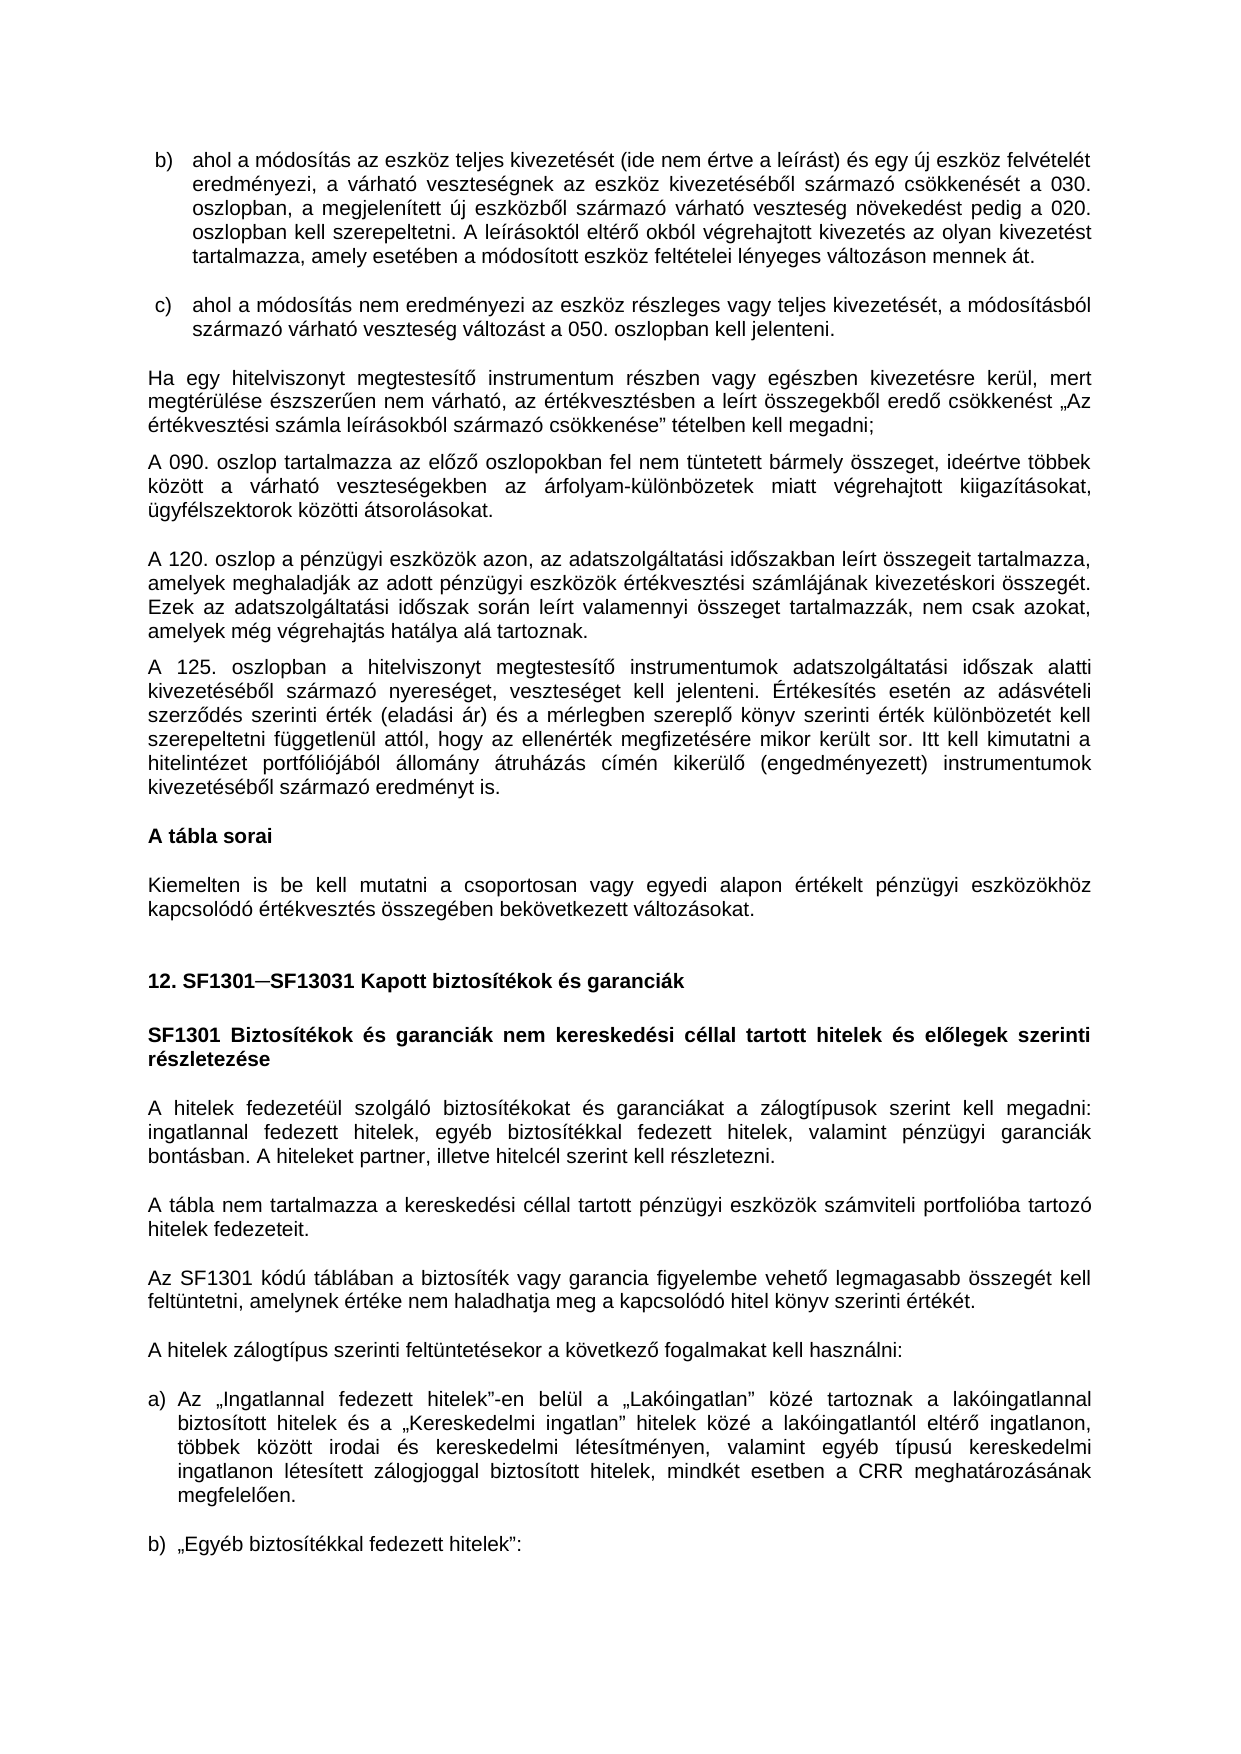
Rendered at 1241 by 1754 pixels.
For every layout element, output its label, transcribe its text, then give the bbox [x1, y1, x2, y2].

text Ha egy hitelviszonyt megtestesítő instrumentum részben vagy egészben kivezetésre kerül, mert megtérülése észszerűen nem várható, az értékvesztésben a leírt összegekből eredő csökkenést „Az értékvesztési számla leírásokból származó csökkenése” tételben kell megadni; [148, 365, 1093, 437]
list ahol a módosítás nem eredményezi az eszköz részleges vagy teljes kivezetését, a módosításból származó várható veszteség változást a 050. oszlopban kell jelenteni. [154, 292, 1093, 340]
text A tábla sorai [148, 824, 1093, 848]
text A 125. oszlopban a hitelviszonyt megtestesítő instrumentumok adatszolgáltatási időszak alatti kivezetéséből származó nyereséget, veszteséget kell jelenteni. Értékesítés esetén az adásvételi szerződés szerinti érték (eladási ár) és a mérlegben szereplő könyv szerinti érték különbözetét kell szerepeltetni függetlenül attól, hogy az ellenérték megfizetésére mikor került sor. Itt kell kimutatni a hitelintézet portfóliójából állomány átruházás címén kikerülő (engedményezett) instrumentumok kivezetéséből származó eredményt is. [148, 655, 1093, 799]
list ahol a módosítás az eszköz teljes kivezetését (ide nem értve a leírást) és egy új eszköz felvételét eredményezi, a várható veszteségnek az eszköz kivezetéséből származó csökkenését a 030. oszlopban, a megjelenített új eszközből származó várható veszteség növekedést pedig a 020. oszlopban kell szerepeltetni. A leírásoktól eltérő okból végrehajtott kivezetés az olyan kivezetést tartalmazza, amely esetében a módosított eszköz feltételei lényeges változáson mennek át. [154, 148, 1093, 267]
text A hitelek zálogtípus szerinti feltüntetésekor a következő fogalmakat kell használni: [148, 1338, 1093, 1362]
text A 090. oszlop tartalmazza az előző oszlopokban fel nem tüntetett bármely összeget, ideértve többek között a várható veszteségekben az árfolyam-különbözetek miatt végrehajtott kiigazításokat, ügyfélszektorok közötti átsorolásokat. [148, 450, 1093, 522]
subtitle 12. SF1301─SF13031 Kapott biztosítékok és garanciák [148, 968, 1093, 992]
text A tábla nem tartalmazza a kereskedési céllal tartott pénzügyi eszközök számviteli portfolióba tartozó hitelek fedezeteit. [148, 1192, 1093, 1240]
text b) „Egyéb biztosítékkal fedezett hitelek”: [148, 1532, 1093, 1556]
text Kiemelten is be kell mutatni a csoportosan vagy egyedi alapon értékelt pénzügyi eszközökhöz kapcsolódó értékvesztés összegében bekövetkezett változásokat. [148, 873, 1093, 921]
text SF1301 Biztosítékok és garanciák nem kereskedési céllal tartott hitelek és előlegek szerinti részletezése [148, 1023, 1093, 1071]
text a) Az „Ingatlannal fedezett hitelek”-en belül a „Lakóingatlan” közé tartoznak a lakóingatlannal biztosított hitelek és a „Kereskedelmi ingatlan” hitelek közé a lakóingatlantól eltérő ingatlanon, többek között irodai és kereskedelmi létesítményen, valamint egyéb típusú kereskedelmi ingatlanon létesített zálogjoggal biztosított hitelek, mindkét esetben a CRR meghatározásának megfelelően. [148, 1387, 1093, 1507]
text A hitelek fedezetéül szolgáló biztosítékokat és garanciákat a zálogtípusok szerint kell megadni: ingatlannal fedezett hitelek, egyéb biztosítékkal fedezett hitelek, valamint pénzügyi garanciák bontásban. A hiteleket partner, illetve hitelcél szerint kell részletezni. [148, 1096, 1093, 1167]
text A 120. oszlop a pénzügyi eszközök azon, az adatszolgáltatási időszakban leírt összegeit tartalmazza, amelyek meghaladják az adott pénzügyi eszközök értékvesztési számlájának kivezetéskori összegét. Ezek az adatszolgáltatási időszak során leírt valamennyi összeget tartalmazzák, nem csak azokat, amelyek még végrehajtás hatálya alá tartoznak. [148, 547, 1093, 642]
text Az SF1301 kódú táblában a biztosíték vagy garancia figyelembe vehető legmagasabb összegét kell feltüntetni, amelynek értéke nem haladhatja meg a kapcsolódó hitel könyv szerinti értékét. [148, 1265, 1093, 1313]
